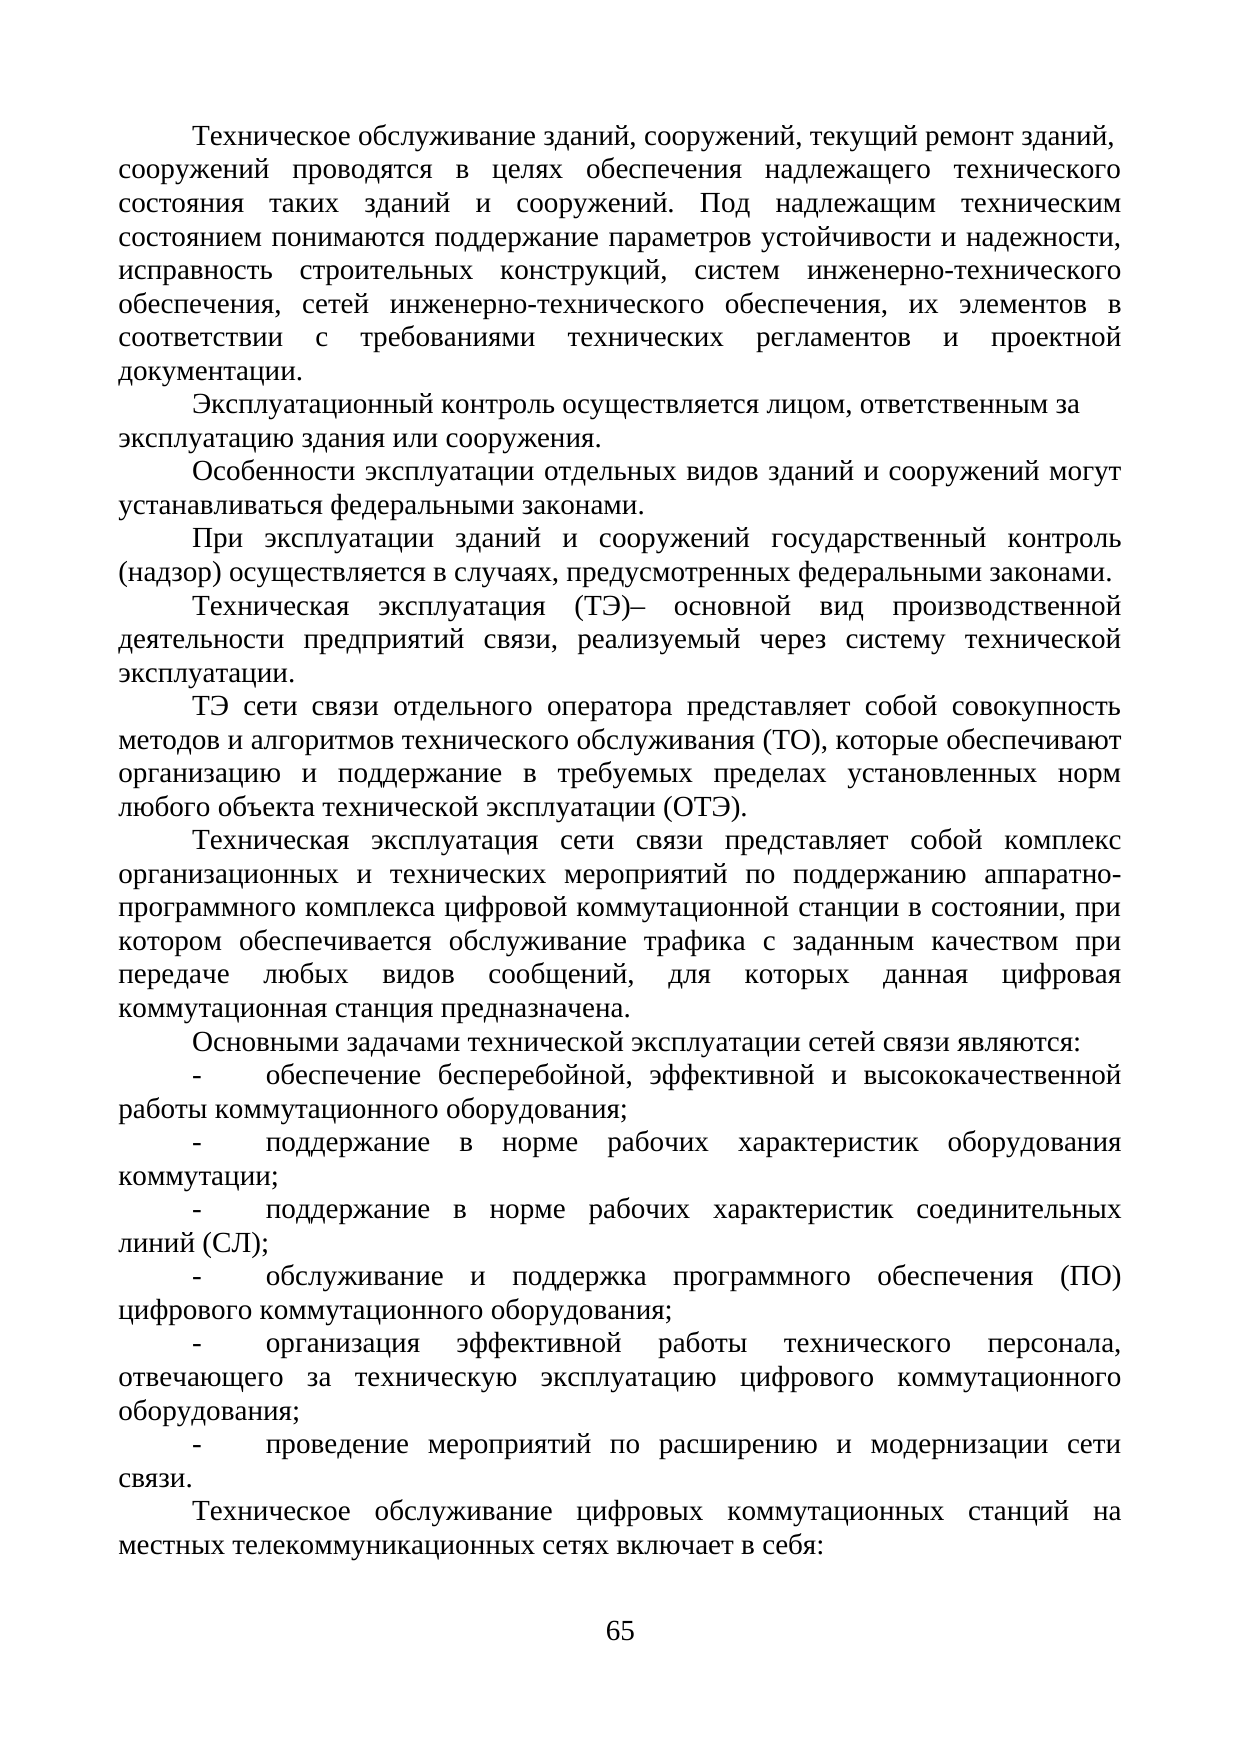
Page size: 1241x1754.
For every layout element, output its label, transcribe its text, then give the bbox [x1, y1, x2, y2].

text Техническое обслуживание цифровых коммутационных станций на местных телекоммуникационных сетях включает в себя: [118, 1493, 1122, 1560]
text Эксплуатационный контроль осуществляется лицом, ответственным за [118, 386, 1122, 420]
text Техническая эксплуатация сети связи представляет собой комплекс организационных и технических мероприятий по поддержанию аппаратно-программного комплекса цифровой коммутационной станции в состоянии, при котором обеспечивается обслуживание трафика с заданным качеством при передаче любых видов сообщений, для которых данная цифровая коммутационная станция предназначена. [118, 822, 1122, 1024]
text Основными задачами технической эксплуатации сетей связи являются: [118, 1024, 1122, 1057]
text - обслуживание и поддержка программного обеспечения (ПО) цифрового коммутационного оборудования; [118, 1258, 1122, 1326]
text - организация эффективной работы технического персонала, отвечающего за техническую эксплуатацию цифрового коммутационного оборудования; [118, 1326, 1122, 1426]
text - обеспечение бесперебойной, эффективной и высококачественной работы коммутационного оборудования; [118, 1057, 1122, 1124]
text Техническая эксплуатация (ТЭ)– основной вид производственной деятельности предприятий связи, реализуемый через систему технической эксплуатации. [118, 588, 1122, 688]
text эксплуатацию здания или сооружения. [118, 420, 1122, 453]
text Техническое обслуживание зданий, сооружений, текущий ремонт зданий, [118, 118, 1122, 152]
text - поддержание в норме рабочих характеристик оборудования коммутации; [118, 1124, 1122, 1191]
text Особенности эксплуатации отдельных видов зданий и сооружений могут устанавливаться федеральными законами. [118, 453, 1122, 521]
text ТЭ сети связи отдельного оператора представляет собой совокупность методов и алгоритмов технического обслуживания (ТО), которые обеспечивают организацию и поддержание в требуемых пределах установленных норм любого объекта технической эксплуатации (ОТЭ). [118, 688, 1122, 822]
text При эксплуатации зданий и сооружений государственный контроль (надзор) осуществляется в случаях, предусмотренных федеральными законами. [118, 521, 1122, 588]
text - проведение мероприятий по расширению и модернизации сети связи. [118, 1426, 1122, 1493]
text - поддержание в норме рабочих характеристик соединительных линий (СЛ); [118, 1191, 1122, 1258]
text сооружений проводятся в целях обеспечения надлежащего технического состояния таких зданий и сооружений. Под надлежащим техническим состоянием понимаются поддержание параметров устойчивости и надежности, исправность строительных конструкций, систем инженерно-технического обеспечения, сетей инженерно-технического обеспечения, их элементов в соответствии с требованиями технических регламентов и проектной документации. [118, 152, 1122, 386]
